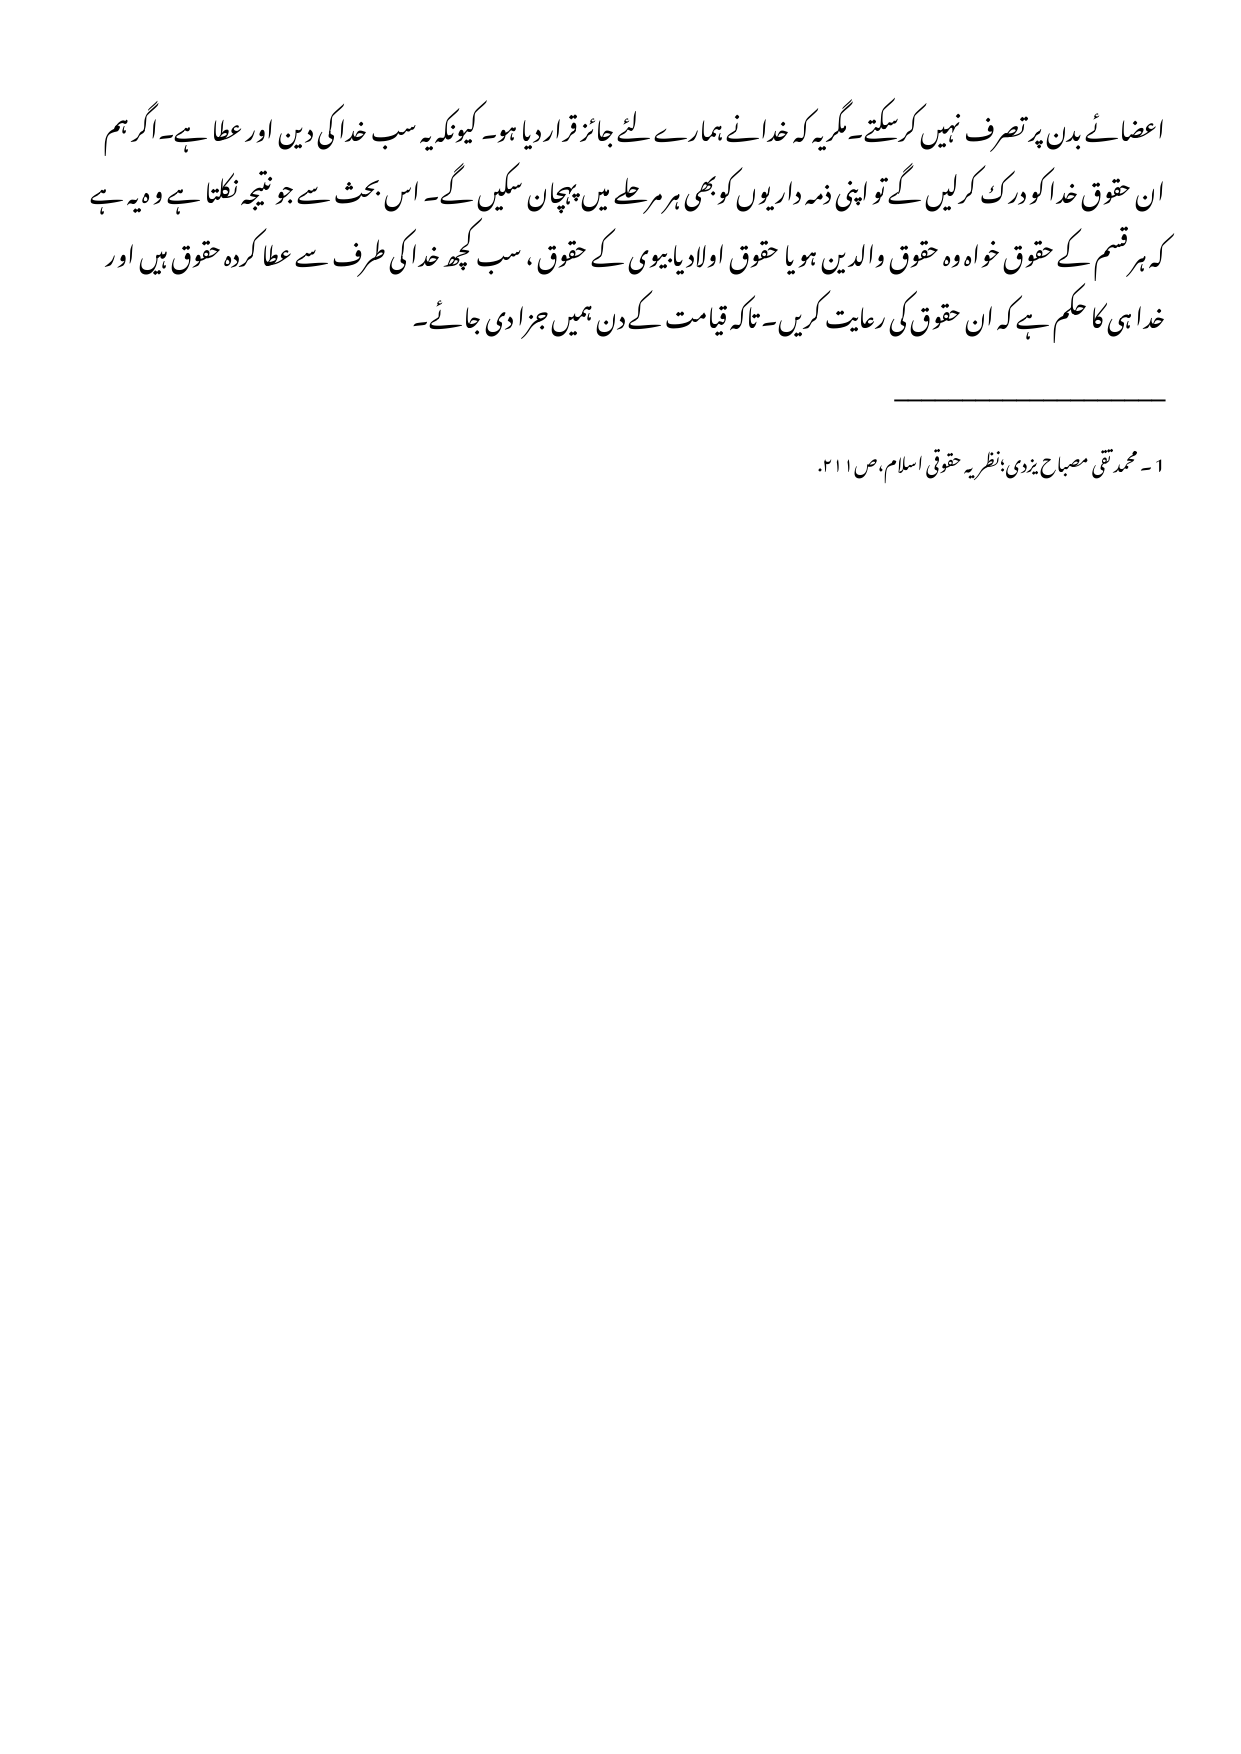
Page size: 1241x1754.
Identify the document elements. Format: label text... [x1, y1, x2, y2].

text ____________________ [75, 344, 1165, 411]
text 1 ۔ محمد تقی مصباح یزدی؛نظریہ حقوقی اسلام،ص٢١١. [75, 436, 1165, 483]
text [75, 94, 1165, 344]
